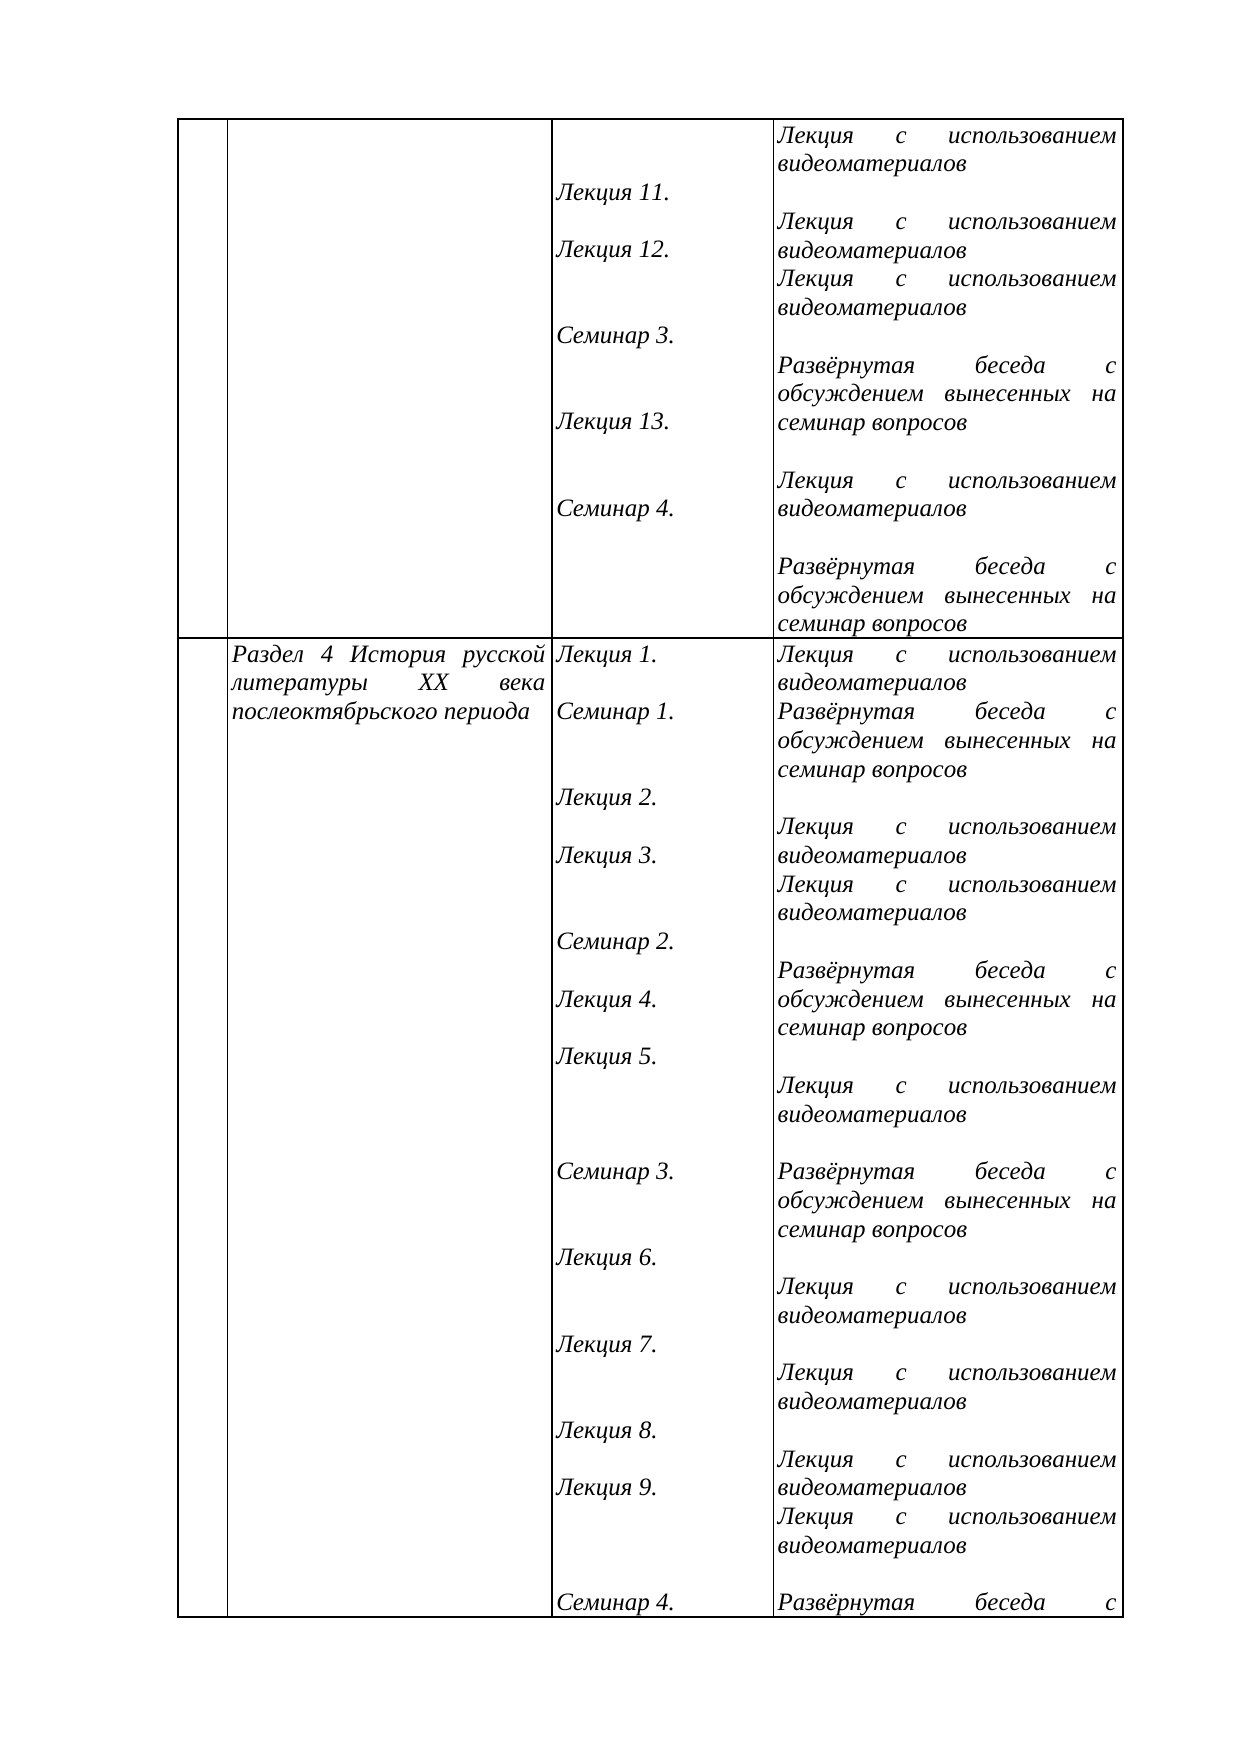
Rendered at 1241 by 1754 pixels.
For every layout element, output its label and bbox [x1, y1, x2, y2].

table_cell [553, 120, 773, 637]
table_cell [774, 120, 1122, 637]
table_cell [553, 639, 773, 1616]
table_cell [179, 120, 227, 637]
table_cell [228, 120, 551, 637]
table_cell [774, 639, 1122, 1616]
table_cell [228, 639, 551, 1616]
table_cell [179, 639, 227, 1616]
